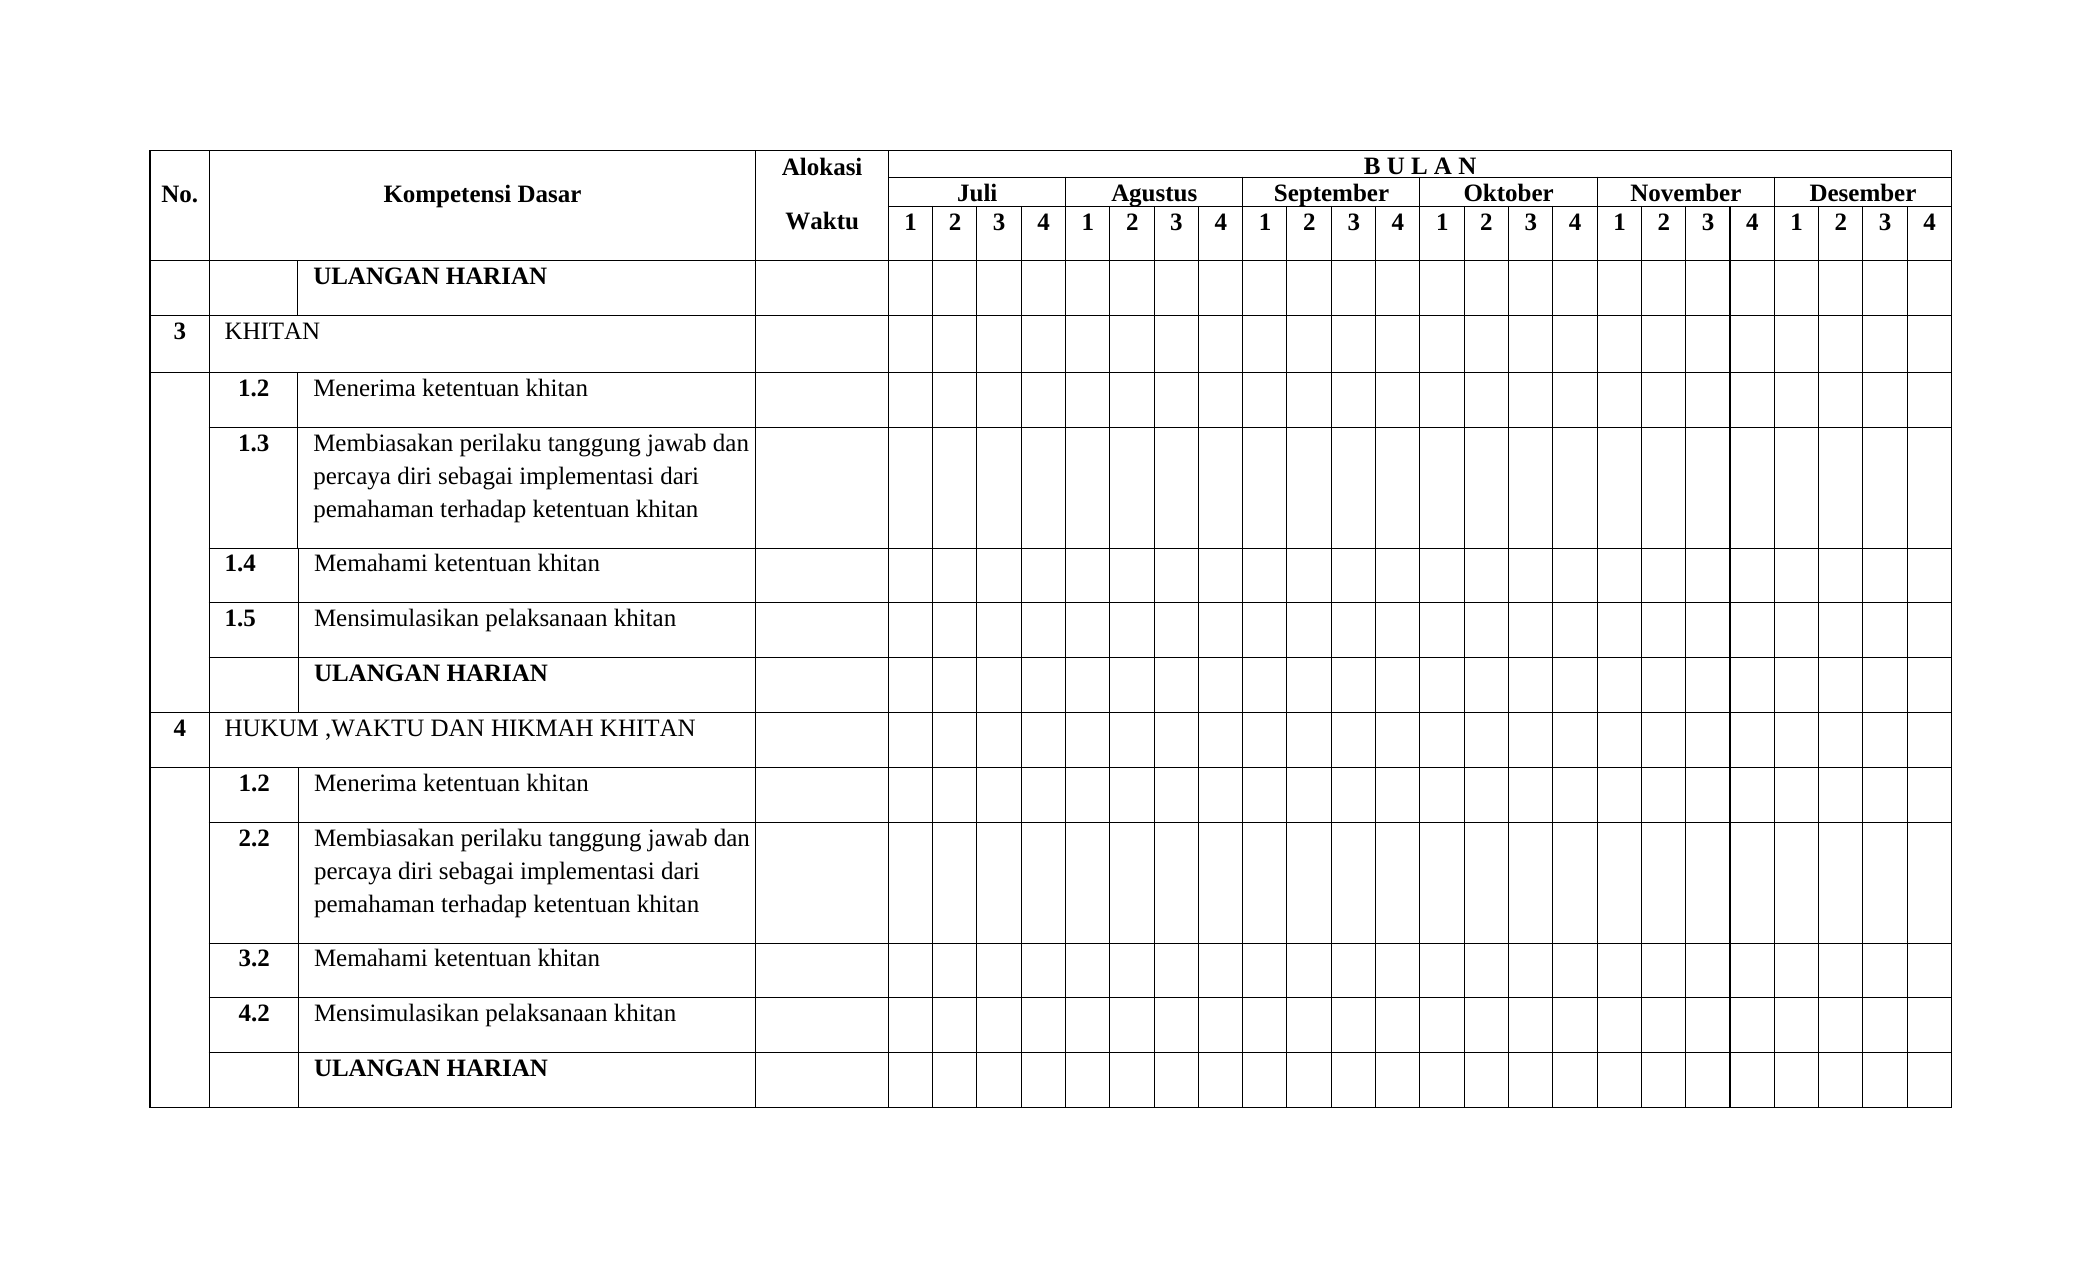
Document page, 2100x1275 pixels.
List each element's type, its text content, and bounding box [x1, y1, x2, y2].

table_cell [151, 373, 209, 712]
table_cell [1775, 823, 1818, 942]
table_cell 4.2 [210, 998, 298, 1052]
table_cell [1598, 998, 1641, 1052]
table_cell [1686, 823, 1729, 942]
table_cell [1509, 428, 1552, 547]
table_cell [1509, 658, 1552, 712]
table_cell [1775, 261, 1818, 315]
table_cell [756, 768, 888, 822]
table_cell [1155, 823, 1198, 942]
table_cell [1287, 316, 1331, 372]
table_cell [1066, 998, 1109, 1052]
table_cell [1199, 1053, 1242, 1107]
table_header Alokasi Waktu [756, 151, 888, 260]
table_cell [1199, 658, 1242, 712]
table_cell ULANGAN HARIAN [299, 658, 755, 712]
table_cell 1.2 [210, 768, 298, 822]
table_cell [977, 261, 1021, 315]
table_cell [1509, 261, 1552, 315]
table_cell [1775, 944, 1818, 997]
table_cell [1199, 428, 1242, 547]
table_cell [1686, 316, 1729, 372]
table_cell [1332, 261, 1375, 315]
table_cell [756, 823, 888, 942]
table_cell 4 [1376, 207, 1419, 260]
table_cell [933, 428, 976, 547]
table_cell [1465, 428, 1508, 547]
table_cell [1332, 1053, 1375, 1107]
table_cell [1642, 428, 1685, 547]
table_cell [1509, 316, 1552, 372]
table_cell [151, 768, 209, 1107]
table_cell [1287, 261, 1331, 315]
table_cell [1775, 549, 1818, 602]
table_cell [756, 998, 888, 1052]
table_cell September [1243, 178, 1419, 206]
table_cell [1553, 261, 1597, 315]
table_cell [1553, 1053, 1597, 1107]
table_cell [1199, 823, 1242, 942]
table_cell Memahami ketentuan khitan [299, 944, 755, 997]
table_cell [1731, 823, 1774, 942]
table_cell [1155, 1053, 1198, 1107]
table_cell [756, 658, 888, 712]
table_cell [1376, 428, 1419, 547]
table_cell [1332, 713, 1375, 767]
table_cell [1775, 603, 1818, 657]
table_cell 1.4 [210, 549, 298, 602]
table_cell [1642, 373, 1685, 427]
table_cell Membiasakan perilaku tanggung jawab dan percaya diri sebagai implementasi dari pemahaman terhadap ketentuan khitan [299, 823, 755, 942]
table_cell [1066, 549, 1109, 602]
table_cell [1819, 713, 1862, 767]
table_cell [1553, 316, 1597, 372]
table_cell [977, 713, 1021, 767]
table_cell [1598, 658, 1641, 712]
table_cell [1686, 713, 1729, 767]
table_cell [1686, 373, 1729, 427]
table_cell [933, 373, 976, 427]
table_cell Agustus [1066, 178, 1242, 206]
table_cell [1066, 373, 1109, 427]
table_cell 1 [889, 207, 932, 260]
table_cell [977, 998, 1021, 1052]
table_cell [1155, 428, 1198, 547]
table_cell [1775, 658, 1818, 712]
table_cell [756, 373, 888, 427]
table_cell [1110, 316, 1154, 372]
table_cell [1819, 1053, 1862, 1107]
table_cell [1908, 944, 1951, 997]
table_cell [1553, 549, 1597, 602]
table_cell [1775, 316, 1818, 372]
table_cell [1598, 373, 1641, 427]
table_cell [933, 768, 976, 822]
table_cell [1243, 944, 1286, 997]
table_cell ULANGAN HARIAN [299, 1053, 755, 1107]
table_cell [1420, 768, 1464, 822]
table_cell [1465, 768, 1508, 822]
table_cell [1863, 316, 1907, 372]
table_cell HUKUM ,WAKTU DAN HIKMAH KHITAN [210, 713, 755, 767]
table_cell [1775, 768, 1818, 822]
table_cell [1376, 944, 1419, 997]
table_cell [1243, 603, 1286, 657]
table_cell [889, 768, 932, 822]
table_cell [1731, 1053, 1774, 1107]
table_cell [1287, 373, 1331, 427]
table_cell [1287, 1053, 1331, 1107]
table_cell [1908, 549, 1951, 602]
table_cell [1509, 603, 1552, 657]
table_cell [1110, 768, 1154, 822]
table_cell [1553, 603, 1597, 657]
table_cell [1598, 768, 1641, 822]
table_cell [1332, 549, 1375, 602]
table_cell [1376, 823, 1419, 942]
table_cell [1110, 658, 1154, 712]
table_cell [977, 316, 1021, 372]
table_cell 1.2 [210, 373, 297, 427]
table_cell [1819, 944, 1862, 997]
table_cell [1420, 998, 1464, 1052]
table_cell [889, 549, 932, 602]
table_cell [1376, 998, 1419, 1052]
table_cell [1199, 768, 1242, 822]
table_cell [1066, 944, 1109, 997]
table_cell [1022, 713, 1065, 767]
table_cell [1376, 713, 1419, 767]
table_cell [1731, 373, 1774, 427]
table_cell [756, 944, 888, 997]
table_cell [977, 603, 1021, 657]
table_cell [1420, 428, 1464, 547]
table_cell 3 [1509, 207, 1552, 260]
table_cell [1155, 549, 1198, 602]
table_cell [1155, 603, 1198, 657]
table_cell [1465, 603, 1508, 657]
table_cell [1332, 823, 1375, 942]
table_cell [933, 549, 976, 602]
table_cell [756, 603, 888, 657]
table_cell [1598, 316, 1641, 372]
table_cell [933, 998, 976, 1052]
table_cell [1376, 261, 1419, 315]
table_cell [889, 373, 932, 427]
table_cell [1110, 713, 1154, 767]
table_cell [1509, 944, 1552, 997]
table_cell 1 [1243, 207, 1286, 260]
table_cell [1465, 549, 1508, 602]
table_cell [1243, 316, 1286, 372]
table_cell [1332, 428, 1375, 547]
table_cell [1465, 1053, 1508, 1107]
table_cell [1465, 944, 1508, 997]
table_cell [1509, 1053, 1552, 1107]
table_cell [1819, 428, 1862, 547]
table_cell [1243, 428, 1286, 547]
table_cell [1642, 944, 1685, 997]
table_cell [1155, 316, 1198, 372]
table_cell [210, 1053, 298, 1107]
table_cell [1686, 261, 1729, 315]
table_cell [1863, 768, 1907, 822]
table_cell [210, 261, 297, 315]
table_header B U L A N [889, 151, 1951, 177]
table_cell [1863, 998, 1907, 1052]
table_cell [1863, 549, 1907, 602]
table_cell [977, 944, 1021, 997]
table_cell [1376, 1053, 1419, 1107]
table_cell [1686, 658, 1729, 712]
table_cell 1 [1775, 207, 1818, 260]
table_cell [1110, 549, 1154, 602]
table_cell 2.2 [210, 823, 298, 942]
table_cell [1287, 549, 1331, 602]
table_cell 4 [1022, 207, 1065, 260]
table_cell [1686, 603, 1729, 657]
table_cell [1775, 713, 1818, 767]
table_cell [1243, 261, 1286, 315]
table_cell [1731, 261, 1774, 315]
table_cell [1376, 373, 1419, 427]
table_cell [1908, 998, 1951, 1052]
table_cell [1642, 549, 1685, 602]
table_cell [1465, 373, 1508, 427]
table_cell [1509, 373, 1552, 427]
table_cell [1022, 373, 1065, 427]
table_cell [1420, 944, 1464, 997]
table_cell [889, 944, 932, 997]
table_cell [1243, 549, 1286, 602]
table_cell 3.2 [210, 944, 298, 997]
table_cell [1287, 713, 1331, 767]
table_cell [1376, 768, 1419, 822]
table_cell [977, 373, 1021, 427]
table_cell 1 [1420, 207, 1464, 260]
table_cell [1553, 823, 1597, 942]
table_cell [889, 998, 932, 1052]
table_cell [1110, 1053, 1154, 1107]
table_cell 2 [1642, 207, 1685, 260]
table_cell [889, 1053, 932, 1107]
table_cell [1022, 1053, 1065, 1107]
table_cell [1066, 713, 1109, 767]
table_cell [1155, 998, 1198, 1052]
table_cell [1775, 1053, 1818, 1107]
table_cell Desember [1775, 178, 1951, 206]
table_cell [1553, 428, 1597, 547]
table_cell [1155, 658, 1198, 712]
table_cell [1908, 1053, 1951, 1107]
table_cell 3 [1686, 207, 1729, 260]
table_cell [1465, 261, 1508, 315]
table_cell [977, 658, 1021, 712]
table_header Kompetensi Dasar [210, 151, 755, 260]
table_cell [1642, 823, 1685, 942]
table_cell [1731, 603, 1774, 657]
table_cell [1642, 658, 1685, 712]
table_cell [1155, 944, 1198, 997]
table_cell [1598, 713, 1641, 767]
table_cell [1022, 768, 1065, 822]
table_cell [1287, 428, 1331, 547]
table_cell [1465, 998, 1508, 1052]
table_header No. [151, 151, 209, 260]
table_cell [1066, 428, 1109, 547]
table_cell [1553, 768, 1597, 822]
table_cell [1509, 823, 1552, 942]
table_cell [1420, 603, 1464, 657]
table_cell [1775, 428, 1818, 547]
table_cell [1863, 603, 1907, 657]
table_cell [1553, 944, 1597, 997]
table_cell [1022, 658, 1065, 712]
table_cell [889, 823, 932, 942]
table_cell [933, 944, 976, 997]
table_cell [1465, 713, 1508, 767]
table_cell 3 [1863, 207, 1907, 260]
table_cell [1509, 713, 1552, 767]
table_cell [1686, 768, 1729, 822]
table_cell [1420, 1053, 1464, 1107]
table_cell [1598, 1053, 1641, 1107]
table_cell 3 [1332, 207, 1375, 260]
table_cell [1731, 658, 1774, 712]
table_cell 4 [1199, 207, 1242, 260]
table_cell [1199, 603, 1242, 657]
table_cell [1243, 658, 1286, 712]
table_cell [977, 768, 1021, 822]
table_cell [1243, 713, 1286, 767]
table_cell [933, 1053, 976, 1107]
table_cell [1287, 658, 1331, 712]
table_cell [1066, 823, 1109, 942]
table_cell [1863, 713, 1907, 767]
table_cell [1731, 944, 1774, 997]
table_cell [1332, 316, 1375, 372]
table_cell [1022, 316, 1065, 372]
table_cell [1066, 658, 1109, 712]
table_cell [1243, 373, 1286, 427]
table_cell [1199, 316, 1242, 372]
table_cell [1243, 823, 1286, 942]
table_cell [933, 603, 976, 657]
table_cell [889, 658, 932, 712]
table_cell [1598, 549, 1641, 602]
table_cell [1863, 658, 1907, 712]
table_cell [1155, 373, 1198, 427]
table_cell 1 [1598, 207, 1641, 260]
table_cell [1287, 944, 1331, 997]
table_cell [1908, 603, 1951, 657]
table_cell [1287, 823, 1331, 942]
table_cell [1553, 373, 1597, 427]
table_cell Menerima ketentuan khitan [299, 768, 755, 822]
table_cell [1199, 713, 1242, 767]
table_cell [1110, 428, 1154, 547]
table_cell [1332, 373, 1375, 427]
table_cell [1908, 658, 1951, 712]
table_cell [756, 1053, 888, 1107]
table_cell [1066, 261, 1109, 315]
table_cell 3 [1155, 207, 1198, 260]
table_cell [933, 823, 976, 942]
table_cell [1819, 998, 1862, 1052]
table_cell [1420, 658, 1464, 712]
table_cell [1243, 1053, 1286, 1107]
table_cell [1642, 261, 1685, 315]
table_cell [1376, 658, 1419, 712]
table_cell [1376, 316, 1419, 372]
table_cell [756, 713, 888, 767]
table_cell [1908, 373, 1951, 427]
table_cell [1863, 823, 1907, 942]
table_cell 2 [933, 207, 976, 260]
table_cell [1731, 768, 1774, 822]
table_cell [1553, 658, 1597, 712]
table_cell [1863, 944, 1907, 997]
table_cell [933, 713, 976, 767]
table_cell 1.5 [210, 603, 298, 657]
table_cell 2 [1287, 207, 1331, 260]
table_cell KHITAN [210, 316, 755, 372]
table_cell [1598, 261, 1641, 315]
table_cell [889, 603, 932, 657]
table_cell [1731, 549, 1774, 602]
table_cell Mensimulasikan pelaksanaan khitan [299, 998, 755, 1052]
table_cell [1686, 549, 1729, 602]
table_cell [1199, 998, 1242, 1052]
table_cell [889, 261, 932, 315]
table_cell [1908, 428, 1951, 547]
table_cell [1686, 428, 1729, 547]
table_cell [1110, 603, 1154, 657]
table_cell ULANGAN HARIAN [298, 261, 755, 315]
table_cell [1819, 373, 1862, 427]
table_cell [1819, 549, 1862, 602]
table_cell Juli [889, 178, 1065, 206]
table_cell 4 [151, 713, 209, 767]
table_cell [210, 658, 298, 712]
table_cell [1155, 768, 1198, 822]
table_cell [1199, 944, 1242, 997]
table_cell [1332, 603, 1375, 657]
table_cell [1731, 428, 1774, 547]
table_cell [1819, 658, 1862, 712]
table_cell [889, 316, 932, 372]
table_cell [933, 658, 976, 712]
table_cell [1332, 658, 1375, 712]
table_cell [1819, 768, 1862, 822]
table_cell [1642, 1053, 1685, 1107]
table_cell [1863, 428, 1907, 547]
table_cell [1908, 713, 1951, 767]
table_cell [1332, 944, 1375, 997]
table_cell [1642, 603, 1685, 657]
table_cell [1819, 316, 1862, 372]
table_cell [1022, 549, 1065, 602]
table_cell [1509, 768, 1552, 822]
table_cell [1420, 823, 1464, 942]
table_cell [977, 549, 1021, 602]
table_cell [1598, 428, 1641, 547]
table_cell [1509, 998, 1552, 1052]
table_cell [977, 428, 1021, 547]
table_cell [977, 823, 1021, 942]
table_cell [1819, 603, 1862, 657]
table_cell [1022, 603, 1065, 657]
table_cell [1155, 261, 1198, 315]
table_cell [1731, 316, 1774, 372]
table_cell [1022, 998, 1065, 1052]
table_cell [1022, 944, 1065, 997]
table_cell [1819, 823, 1862, 942]
table_cell [1199, 373, 1242, 427]
table_cell 2 [1819, 207, 1862, 260]
table_cell [1642, 713, 1685, 767]
table_cell 2 [1465, 207, 1508, 260]
table_cell [1066, 603, 1109, 657]
table_cell [1287, 603, 1331, 657]
table_cell [1731, 713, 1774, 767]
table_cell [889, 428, 932, 547]
table_cell [1022, 428, 1065, 547]
table_cell [1332, 768, 1375, 822]
table_cell [977, 1053, 1021, 1107]
table_cell [1731, 998, 1774, 1052]
table_cell [933, 316, 976, 372]
table_cell [1420, 549, 1464, 602]
table_cell [1686, 944, 1729, 997]
table_cell [1199, 261, 1242, 315]
table_cell [1553, 998, 1597, 1052]
table_cell [1332, 998, 1375, 1052]
table_cell [1908, 316, 1951, 372]
table_cell [1908, 768, 1951, 822]
table_cell [756, 261, 888, 315]
table_cell Memahami ketentuan khitan [299, 549, 755, 602]
table_cell [1863, 261, 1907, 315]
table_cell [1110, 373, 1154, 427]
table_cell [1066, 768, 1109, 822]
table_cell 2 [1110, 207, 1154, 260]
table_cell [1686, 998, 1729, 1052]
table_cell [1066, 316, 1109, 372]
table_cell [1022, 823, 1065, 942]
table_cell [1110, 944, 1154, 997]
table_cell [1642, 316, 1685, 372]
table_cell Mensimulasikan pelaksanaan khitan [299, 603, 755, 657]
table_cell [1110, 998, 1154, 1052]
table_cell [1863, 373, 1907, 427]
table_cell [1022, 261, 1065, 315]
table_cell [1110, 823, 1154, 942]
table_cell 1.3 [210, 428, 297, 547]
table_cell [1598, 823, 1641, 942]
table_cell [1553, 713, 1597, 767]
table_cell 3 [151, 316, 209, 372]
table_cell [756, 428, 888, 547]
table_cell 4 [1908, 207, 1951, 260]
table_cell 3 [977, 207, 1021, 260]
table_cell [1863, 1053, 1907, 1107]
table_cell [1465, 316, 1508, 372]
table_cell 4 [1553, 207, 1597, 260]
table_cell [1420, 316, 1464, 372]
table_cell [1155, 713, 1198, 767]
table_cell [1420, 713, 1464, 767]
table_cell [1686, 1053, 1729, 1107]
table_cell [756, 316, 888, 372]
table_cell 1 [1066, 207, 1109, 260]
table_cell [1642, 998, 1685, 1052]
table_cell [1598, 603, 1641, 657]
table_cell [1287, 768, 1331, 822]
table_cell [1110, 261, 1154, 315]
table_cell [1243, 998, 1286, 1052]
table_cell [1775, 373, 1818, 427]
table_cell [1908, 261, 1951, 315]
table_cell [1376, 603, 1419, 657]
table_cell [1199, 549, 1242, 602]
table_cell Membiasakan perilaku tanggung jawab dan percaya diri sebagai implementasi dari pemahaman terhadap ketentuan khitan [298, 428, 755, 547]
table_cell [1509, 549, 1552, 602]
table_cell [1775, 998, 1818, 1052]
table_cell [1287, 998, 1331, 1052]
table_cell [1642, 768, 1685, 822]
table_cell Oktober [1420, 178, 1597, 206]
table_cell [1066, 1053, 1109, 1107]
table_cell [1420, 261, 1464, 315]
table_cell [1420, 373, 1464, 427]
table_cell [1465, 823, 1508, 942]
table_cell [933, 261, 976, 315]
table_cell [1819, 261, 1862, 315]
table_cell [1598, 944, 1641, 997]
table_cell [1465, 658, 1508, 712]
table_cell November [1598, 178, 1774, 206]
table_cell 4 [1731, 207, 1774, 260]
table_cell [889, 713, 932, 767]
table_cell [1908, 823, 1951, 942]
table_cell [756, 549, 888, 602]
table_cell [1376, 549, 1419, 602]
table_cell Menerima ketentuan khitan [298, 373, 755, 427]
table_cell [1243, 768, 1286, 822]
